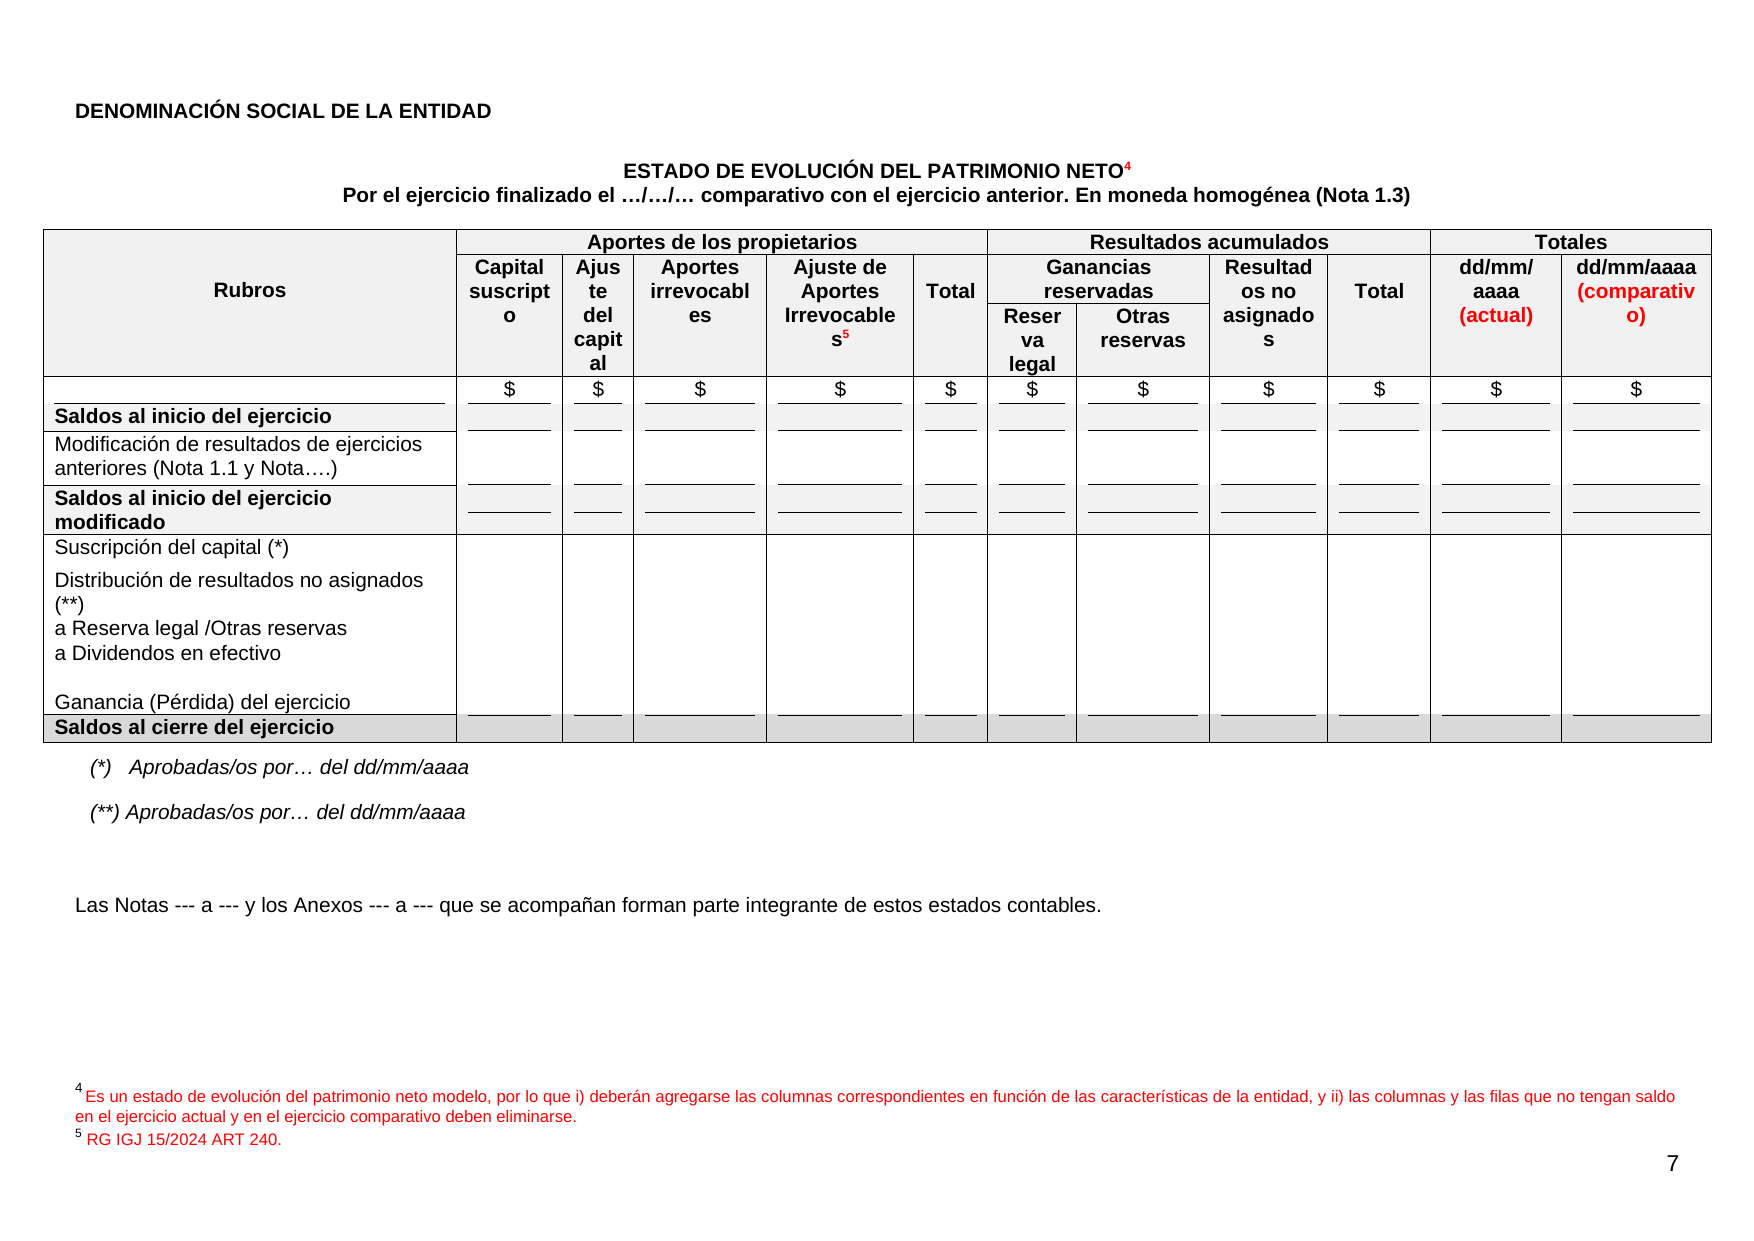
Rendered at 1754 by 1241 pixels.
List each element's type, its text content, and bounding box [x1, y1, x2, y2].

table_cell [1562, 714, 1711, 742]
table_header Totales [1431, 230, 1711, 254]
table_cell [767, 714, 913, 742]
table_cell Saldos al cierre del ejercicio [44, 715, 456, 742]
table_cell Aportes irrevocables [634, 255, 766, 376]
table_cell Resultados no asignados [1210, 255, 1327, 376]
table_cell [1431, 485, 1561, 534]
table_cell [914, 535, 987, 713]
table_cell [988, 535, 1076, 713]
table_cell [914, 431, 987, 485]
table_cell [457, 404, 562, 431]
table_cell [457, 485, 562, 534]
table_cell a Dividendos en efectivo [44, 640, 456, 688]
table_cell Modificación de resultados de ejercicios anteriores (Nota 1.1 y Nota….) [44, 432, 456, 485]
table_cell [1077, 485, 1209, 534]
table_cell [1562, 535, 1711, 713]
table_cell [1431, 535, 1561, 713]
table_cell [1077, 431, 1209, 485]
table_cell $ [634, 377, 766, 404]
table_cell [1431, 714, 1561, 742]
table_cell Otras reservas [1077, 304, 1209, 376]
table_cell [767, 404, 913, 431]
table_cell Distribución de resultados no asignados (**) a Reserva legal /Otras reservas [44, 567, 456, 639]
table_cell Ganancias reservadas [988, 255, 1209, 303]
table_cell [1431, 404, 1561, 431]
table_cell Total [914, 255, 987, 376]
table_cell [1562, 485, 1711, 534]
table_cell dd/mm/aaaa (comparativo) [1562, 255, 1711, 376]
table_cell [1562, 404, 1711, 431]
table_cell Capital suscripto [457, 255, 562, 376]
subtitle DENOMINACIÓN SOCIAL DE LA ENTIDAD [75, 99, 1679, 123]
table_cell [988, 485, 1076, 534]
table_cell [563, 431, 633, 485]
table_cell [988, 404, 1076, 431]
table_cell $ [1562, 377, 1711, 404]
table_cell [767, 485, 913, 534]
table_cell [634, 535, 766, 713]
table_cell [457, 431, 562, 485]
table_cell [1077, 404, 1209, 431]
table_cell [1210, 535, 1327, 713]
table_cell [1210, 404, 1327, 431]
table_cell dd/mm/aaaa (actual) [1431, 255, 1561, 376]
table_cell [988, 431, 1076, 485]
table_cell [563, 714, 633, 742]
text ESTADO DE EVOLUCIÓN DEL PATRIMONIO NETO [75, 159, 1679, 183]
table_header Rubros [44, 230, 456, 376]
text Por el ejercicio finalizado el …/…/… comparativo con el ejercicio anterior. En moneda homogénea (Nota 1.3) [75, 183, 1679, 207]
table_cell $ [563, 377, 633, 404]
table_cell [1431, 431, 1561, 485]
table_cell [988, 714, 1076, 742]
table_cell [1077, 714, 1209, 742]
table_cell Ajuste del capital [563, 255, 633, 376]
table_cell [767, 431, 913, 485]
table_cell $ [1077, 377, 1209, 404]
table_header Resultados acumulados [988, 230, 1430, 254]
table_cell Ganancia (Pérdida) del ejercicio [44, 689, 456, 713]
table_cell [634, 404, 766, 431]
table_cell $ [457, 377, 562, 404]
table_cell [1328, 431, 1430, 485]
table_cell [457, 535, 562, 713]
table_cell [563, 535, 633, 713]
table_cell $ [988, 377, 1076, 404]
table_cell [563, 485, 633, 534]
table_cell [1210, 714, 1327, 742]
table_cell Total [1328, 255, 1430, 376]
table_cell $ [914, 377, 987, 404]
table_cell [914, 404, 987, 431]
table_cell [914, 714, 987, 742]
table_cell [634, 714, 766, 742]
table_cell [634, 485, 766, 534]
table_cell [1328, 535, 1430, 713]
table_cell [1077, 535, 1209, 713]
table_cell [914, 485, 987, 534]
table_cell $ [767, 377, 913, 404]
table_cell Ajuste de Aportes Irrevocables [767, 255, 913, 376]
table_cell [1210, 485, 1327, 534]
table_cell [44, 377, 456, 404]
text Las Notas --- a --- y los Anexos --- a --- que se acompañan forman parte integrante de estos estados contables. [75, 893, 1679, 917]
text (*) Aprobadas/os por… del dd/mm/aaaa [90, 755, 1679, 779]
table_cell Saldos al inicio del ejercicio modificado [44, 486, 456, 534]
table_cell $ [1328, 377, 1430, 404]
table_cell $ [1431, 377, 1561, 404]
table_cell [1562, 431, 1711, 485]
table_cell [1328, 404, 1430, 431]
table_cell [767, 535, 913, 713]
table_cell [563, 404, 633, 431]
table_cell [634, 431, 766, 485]
table_cell Saldos al inicio del ejercicio [44, 404, 456, 431]
table_cell [457, 714, 562, 742]
table_cell [1328, 485, 1430, 534]
table_cell Suscripción del capital (*) [44, 535, 456, 567]
table_cell $ [1210, 377, 1327, 404]
table_header Aportes de los propietarios [457, 230, 987, 254]
table_cell [1328, 714, 1430, 742]
table_cell Reserva legal [988, 304, 1076, 376]
text (**) Aprobadas/os por… del dd/mm/aaaa [90, 800, 1679, 824]
table_cell [1210, 431, 1327, 485]
